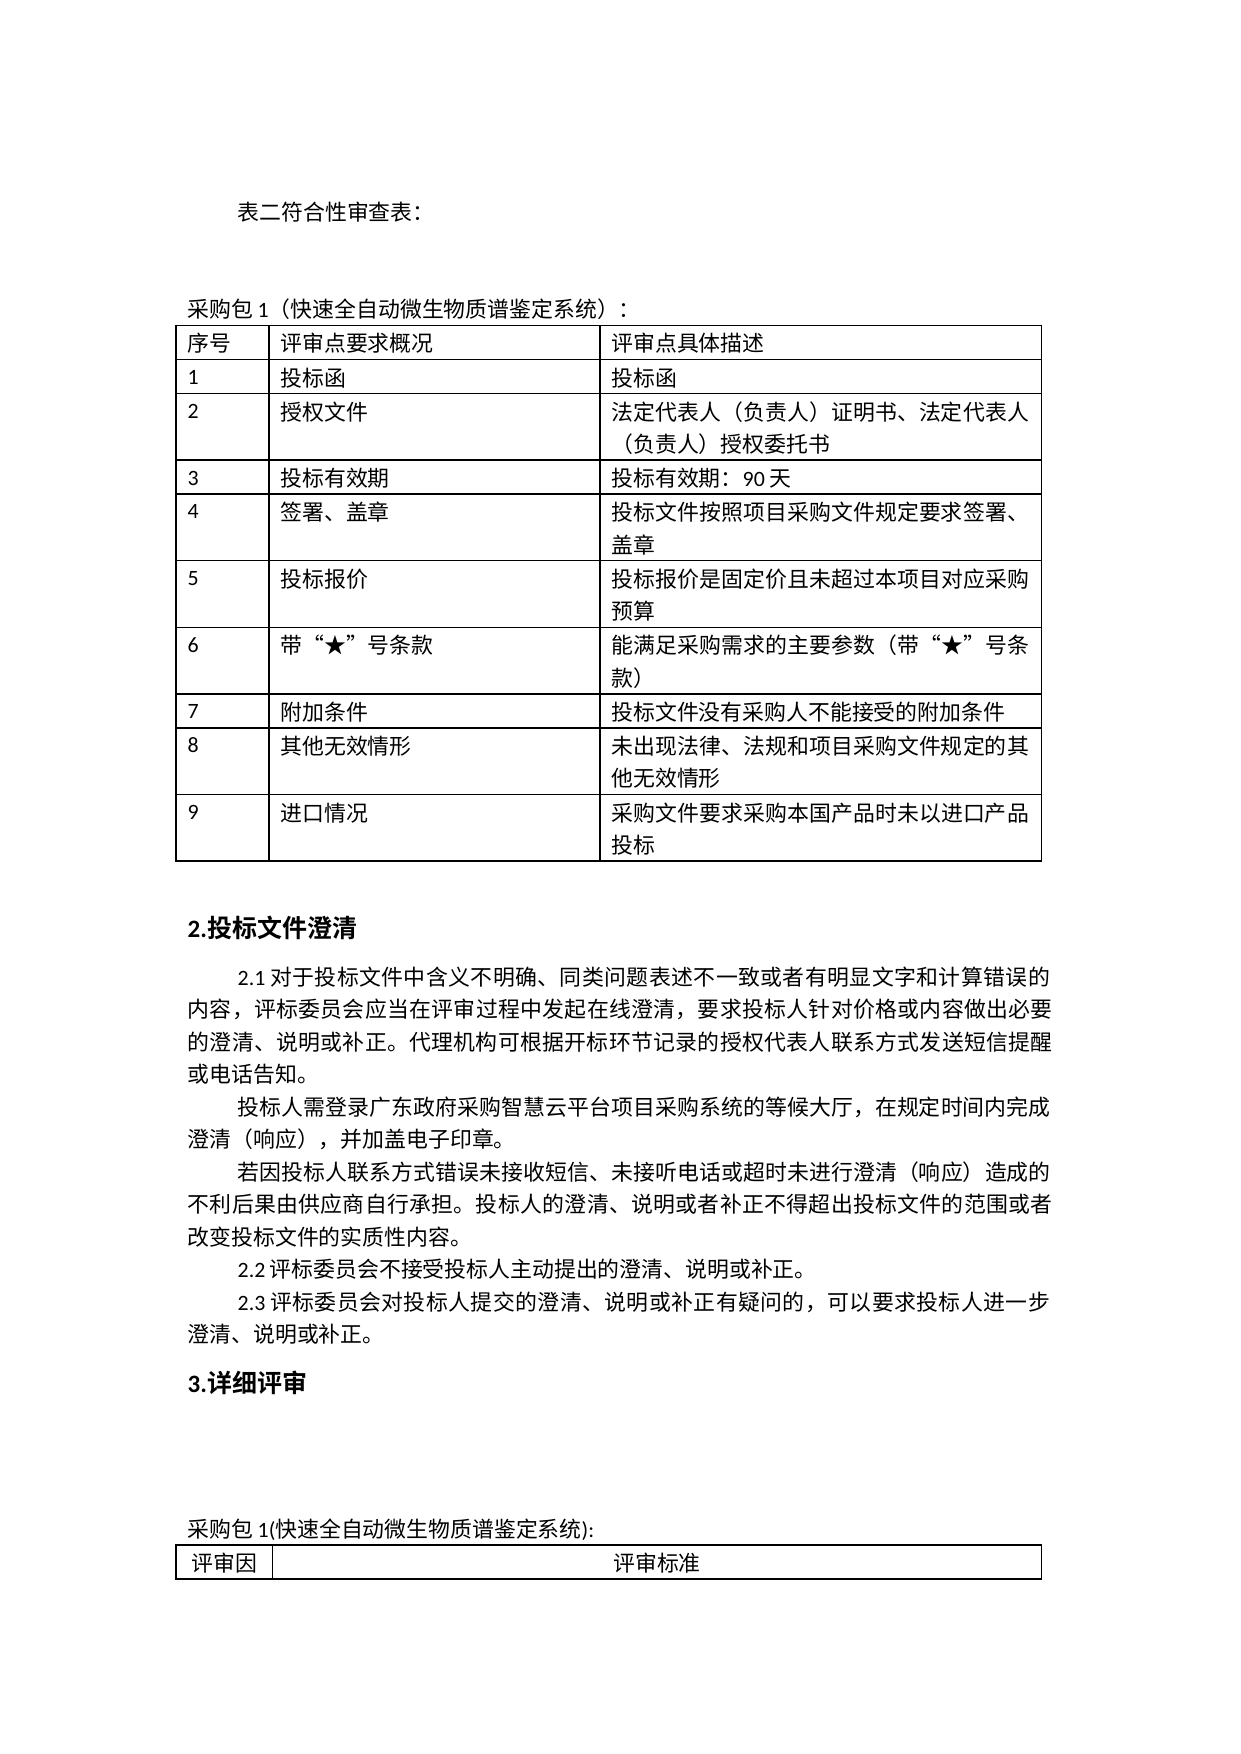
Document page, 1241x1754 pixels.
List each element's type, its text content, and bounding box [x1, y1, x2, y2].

table_header 序号 [177, 326, 268, 358]
table_cell 未出现法律、法规和项目采购文件规定的其他无效情形 [601, 729, 1041, 793]
table_cell 其他无效情形 [270, 729, 599, 793]
text 2.3评标委员会对投标人提交的澄清、说明或补正有疑问的，可以要求投标人进一步澄清、说明或补正。 [187, 1284, 1053, 1349]
table_header 评审点具体描述 [601, 326, 1041, 358]
table_cell 投标文件按照项目采购文件规定要求签署、盖章 [601, 495, 1041, 560]
table_cell 法定代表人（负责人）证明书、法定代表人（负责人）授权委托书 [601, 394, 1041, 459]
table_cell 投标函 [270, 360, 599, 393]
text 2.2评标委员会不接受投标人主动提出的澄清、说明或补正。 [187, 1252, 1053, 1284]
table_cell 附加条件 [270, 695, 599, 727]
table_cell 2 [177, 394, 268, 459]
table_cell 能满足采购需求的主要参数（带“★”号条款） [601, 628, 1041, 693]
table_cell 6 [177, 628, 268, 693]
table_cell 采购文件要求采购本国产品时未以进口产品投标 [601, 795, 1041, 860]
text 若因投标人联系方式错误未接收短信、未接听电话或超时未进行澄清（响应）造成的不利后果由供应商自行承担。投标人的澄清、说明或者补正不得超出投标文件的范围或者改变投标文件的实质性内容。 [187, 1154, 1053, 1252]
table_cell 投标报价是固定价且未超过本项目对应采购预算 [601, 561, 1041, 626]
table_cell 授权文件 [270, 394, 599, 459]
table_cell 投标有效期：90天 [601, 461, 1041, 493]
text 2.投标文件澄清 [187, 894, 1053, 959]
table_cell 5 [177, 561, 268, 626]
table_cell 进口情况 [270, 795, 599, 860]
table_cell 带“★”号条款 [270, 628, 599, 693]
table_header 评审标准 [273, 1546, 1041, 1578]
text 投标人需登录广东政府采购智慧云平台项目采购系统的等候大厅，在规定时间内完成澄清（响应），并加盖电子印章。 [187, 1089, 1053, 1154]
table_cell 4 [177, 495, 268, 560]
table_cell 7 [177, 695, 268, 727]
table_header 评审点要求概况 [270, 326, 599, 358]
table_cell 投标文件没有采购人不能接受的附加条件 [601, 695, 1041, 727]
table_cell 投标有效期 [270, 461, 599, 493]
text 采购包1（快速全自动微生物质谱鉴定系统）： [187, 292, 1053, 324]
text 3.详细评审 [187, 1349, 1053, 1414]
table_cell 8 [177, 729, 268, 793]
table_cell 9 [177, 795, 268, 860]
table_cell 投标函 [601, 360, 1041, 393]
table_cell 投标报价 [270, 561, 599, 626]
table_header 评审因素 [177, 1546, 272, 1578]
table_cell 1 [177, 360, 268, 393]
table_cell 签署、盖章 [270, 495, 599, 560]
text 采购包1(快速全自动微生物质谱鉴定系统): [187, 1512, 1053, 1544]
text 2.1对于投标文件中含义不明确、同类问题表述不一致或者有明显文字和计算错误的内容，评标委员会应当在评审过程中发起在线澄清，要求投标人针对价格或内容做出必要的澄清、说明或补正。代理机构可根据开标环节记录的授权代表人联系方式发送短信提醒或电话告知。 [187, 959, 1053, 1089]
text 表二符合性审查表： [187, 194, 1053, 227]
table_cell 3 [177, 461, 268, 493]
